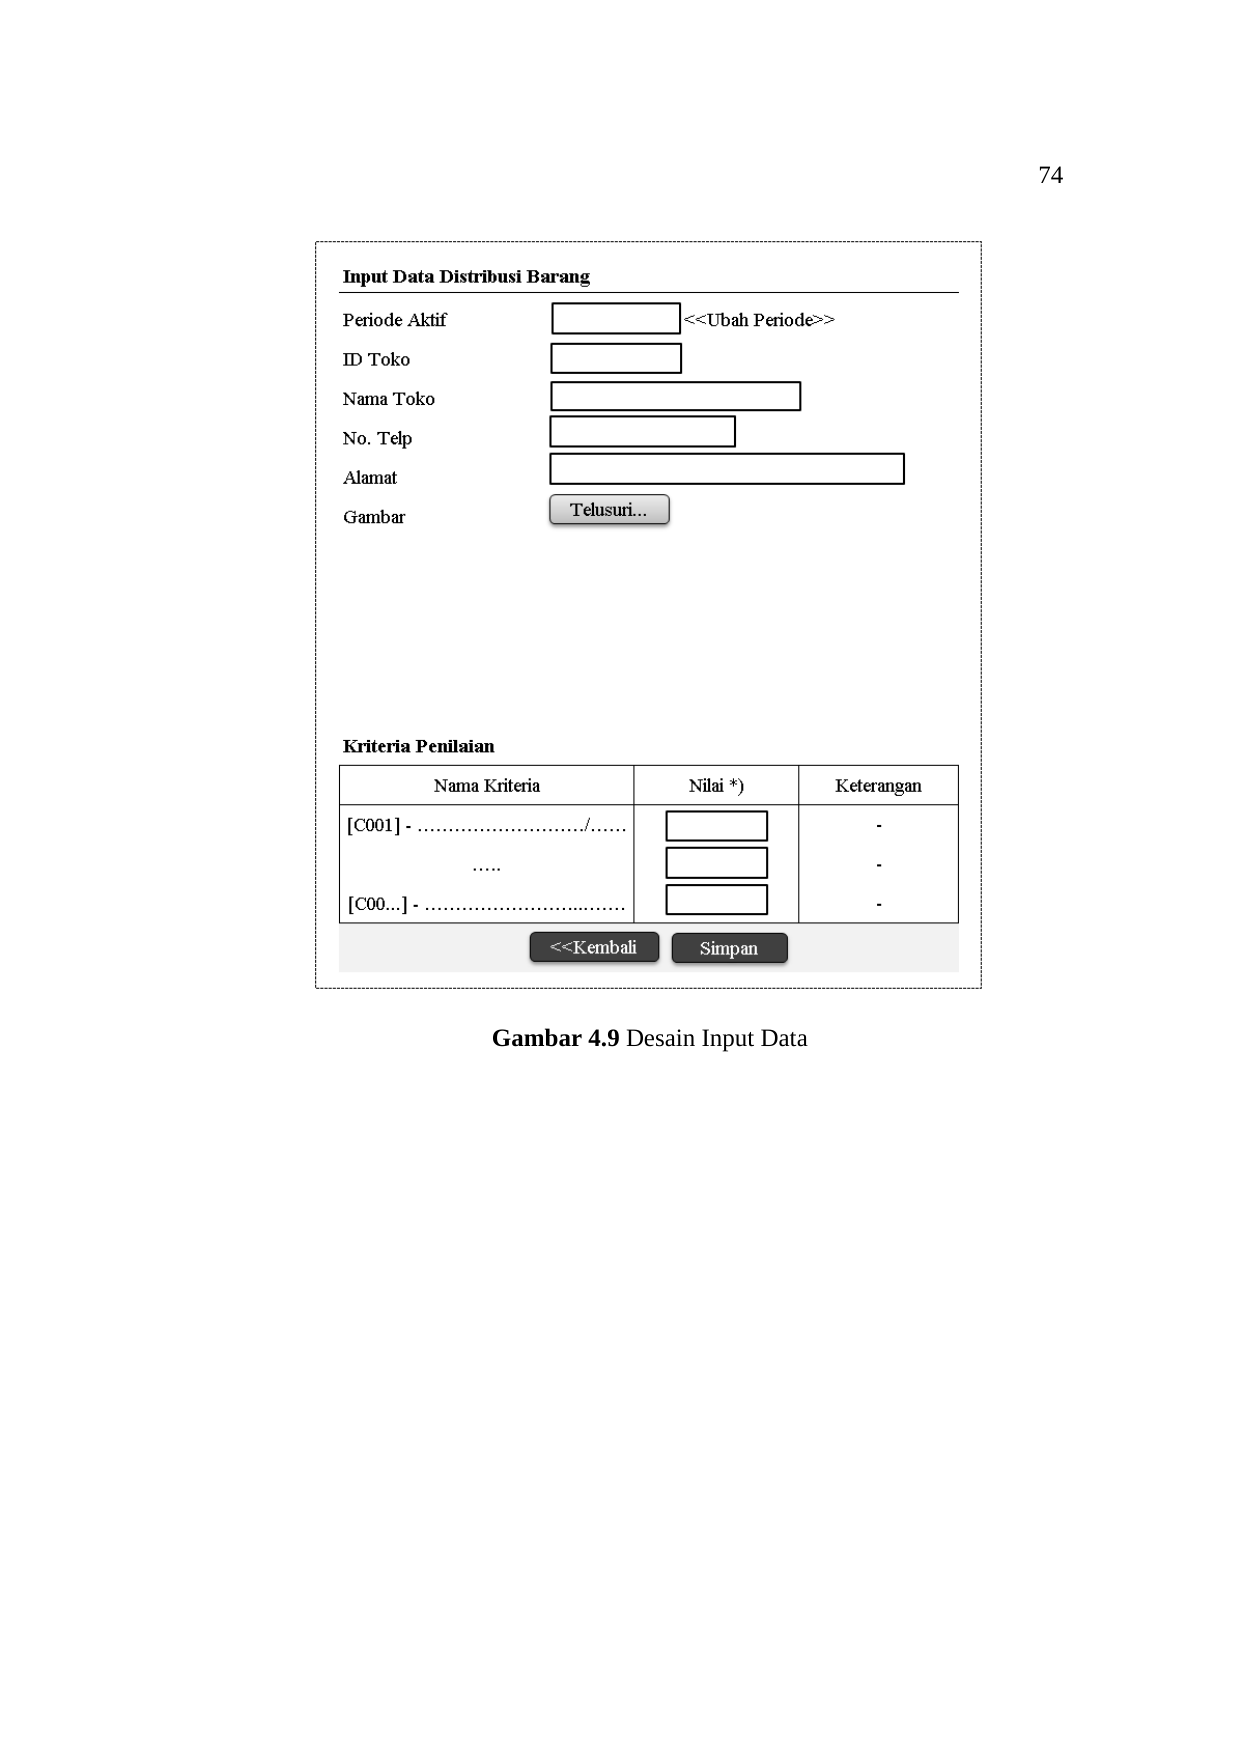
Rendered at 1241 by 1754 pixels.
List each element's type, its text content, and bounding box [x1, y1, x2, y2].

picture [311, 236, 988, 994]
text Gambar 4.9 Desain Input Data [236, 1023, 1063, 1051]
